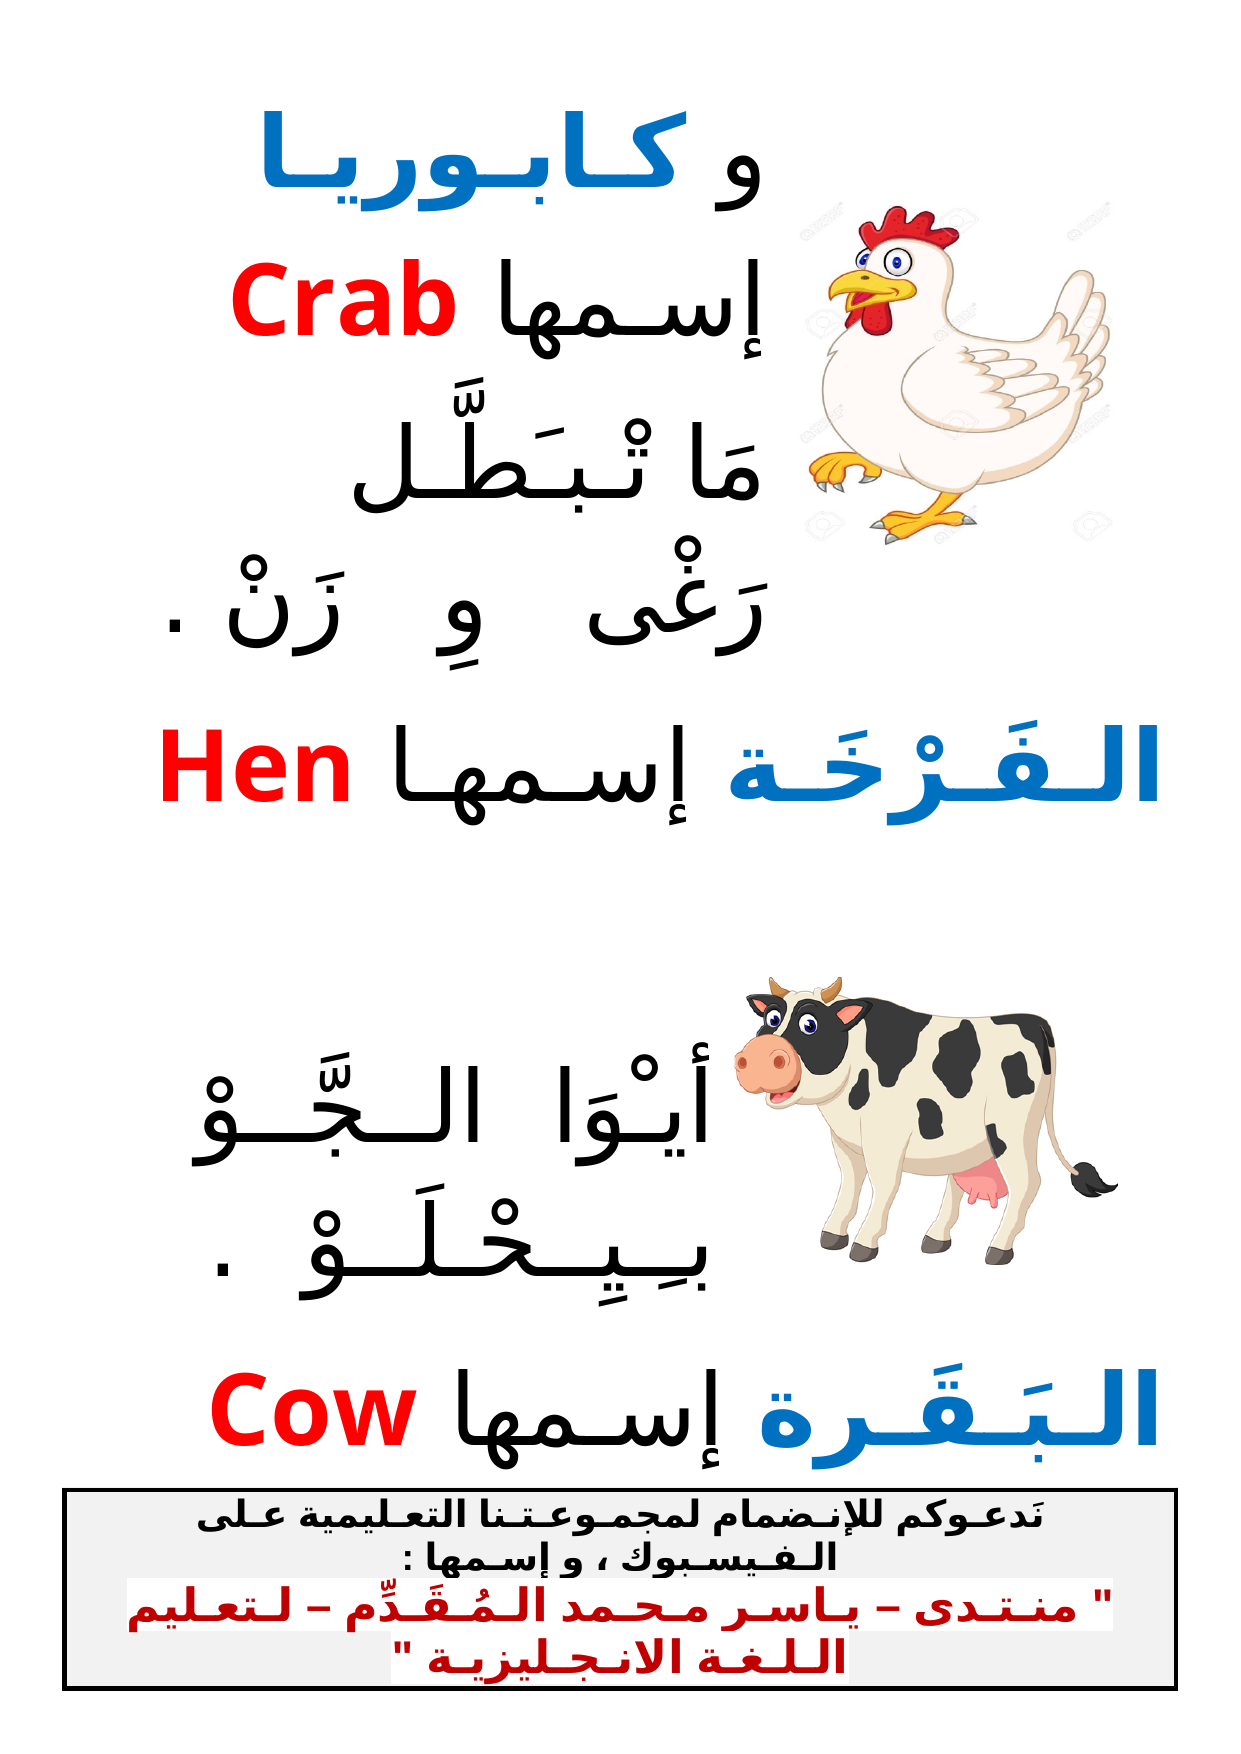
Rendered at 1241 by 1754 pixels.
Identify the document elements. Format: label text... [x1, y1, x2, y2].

picture [786, 193, 1139, 547]
picture [733, 977, 1118, 1261]
text الـبَـقَـرة إسـمها Cow [75, 1141, 1165, 1411]
text الـفَـرْخَـة إسـمهـا Hen [75, 363, 1165, 634]
text مَا تْـبـَطَّـل رَغْى وِ زَنْ . [75, 75, 1165, 325]
text أيـْوَا الــجَّــوْ بـِـيِــحْـلَــوْ . [75, 852, 1165, 1103]
